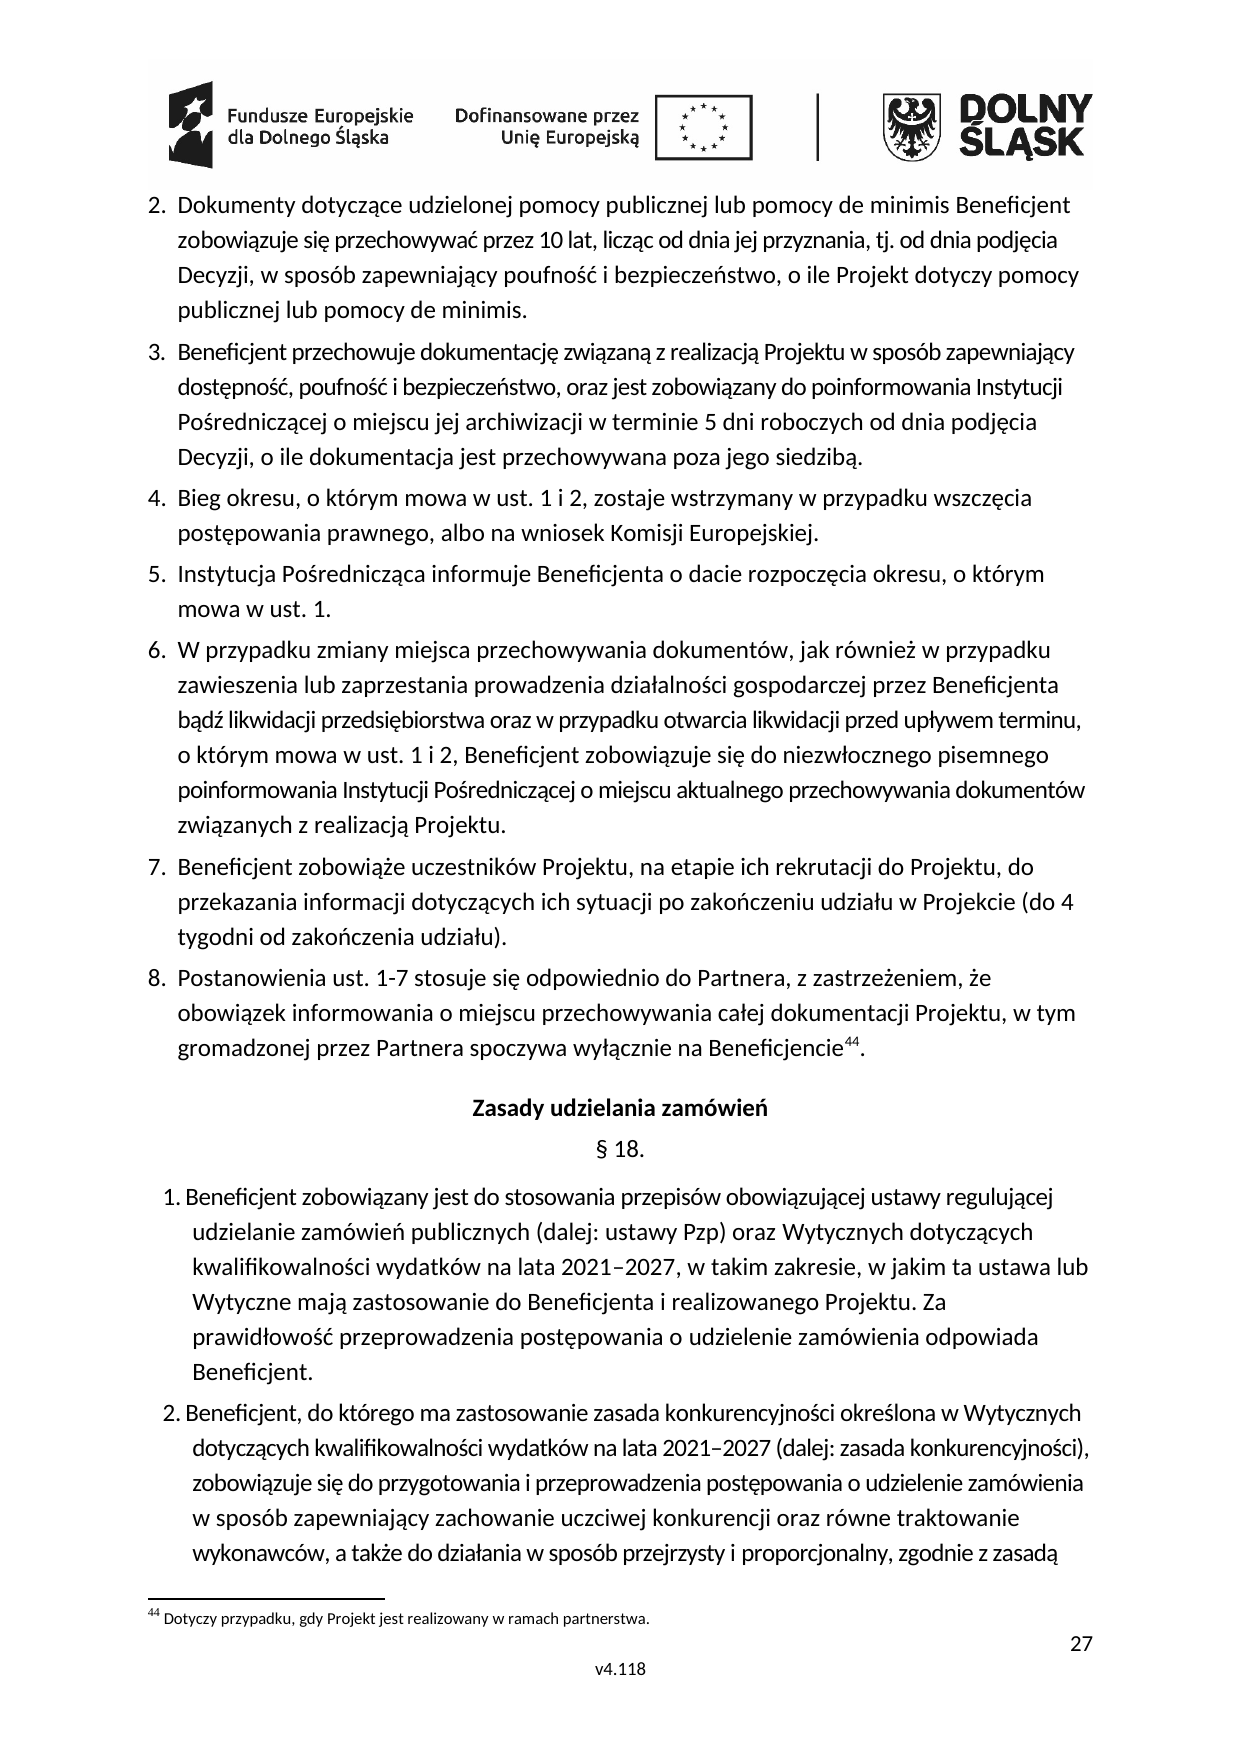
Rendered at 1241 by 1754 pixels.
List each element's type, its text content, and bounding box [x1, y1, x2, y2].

list Beneficjent przechowuje dokumentację związaną z realizacją Projektu w sposób zapewniający dostępność, poufność i bezpieczeństwo, oraz jest zobowiązany do poinformowania Instytucji Pośredniczącej o miejscu jej archiwizacji w terminie 5 dni roboczych od dnia podjęcia Decyzji, o ile dokumentacja jest przechowywana poza jego siedzibą. [148, 336, 1093, 471]
list Beneficjent zobowiąże uczestników Projektu, na etapie ich rekrutacji do Projektu, do przekazania informacji dotyczących ich sytuacji po zakończeniu udziału w Projekcie (do 4 tygodni od zakończenia udziału). [148, 851, 1093, 951]
list W przypadku zmiany miejsca przechowywania dokumentów, jak również w przypadku zawieszenia lub zaprzestania prowadzenia działalności gospodarczej przez Beneficjenta bądź likwidacji przedsiębiorstwa oraz w przypadku otwarcia likwidacji przed upływem terminu, o którym mowa w ust. 1 i 2, Beneficjent zobowiązuje się do niezwłocznego pisemnego poinformowania Instytucji Pośredniczącej o miejscu aktualnego przechowywania dokumentów związanych z realizacją Projektu. [148, 635, 1093, 840]
subtitle § 18. [148, 1133, 1093, 1164]
list Beneficjent zobowiązany jest do stosowania przepisów obowiązującej ustawy regulującej udzielanie zamówień publicznych (dalej: ustawy Pzp) oraz Wytycznych dotyczących kwalifikowalności wydatków na lata 2021–2027, w takim zakresie, w jakim ta ustawa lub Wytyczne mają zastosowanie do Beneficjenta i realizowanego Projektu. Za prawidłowość przeprowadzenia postępowania o udzielenie zamówienia odpowiada Beneficjent. [162, 1181, 1093, 1386]
list Postanowienia ust. 1-7 stosuje się odpowiednio do Partnera, z zastrzeżeniem, że obowiązek informowania o miejscu przechowywania całej dokumentacji Projektu, w tym gromadzonej przez Partnera spoczywa wyłącznie na Beneficjencie. [148, 962, 1093, 1063]
list Dokumenty dotyczące udzielonej pomocy publicznej lub pomocy de minimis Beneficjent zobowiązuje się przechowywać przez 10 lat, licząc od dnia jej przyznania, tj. od dnia podjęcia Decyzji, w sposób zapewniający poufność i bezpieczeństwo, o ile Projekt dotyczy pomocy publicznej lub pomocy de minimis. [148, 190, 1093, 325]
list Bieg okresu, o którym mowa w ust. 1 i 2, zostaje wstrzymany w przypadku wszczęcia postępowania prawnego, albo na wniosek Komisji Europejskiej. [148, 482, 1093, 548]
subtitle Zasady udzielania zamówień [148, 1092, 1093, 1123]
list Instytucja Pośrednicząca informuje Beneficjenta o dacie rozpoczęcia okresu, o którym mowa w ust. 1. [148, 558, 1093, 624]
picture [147, 59, 1093, 190]
